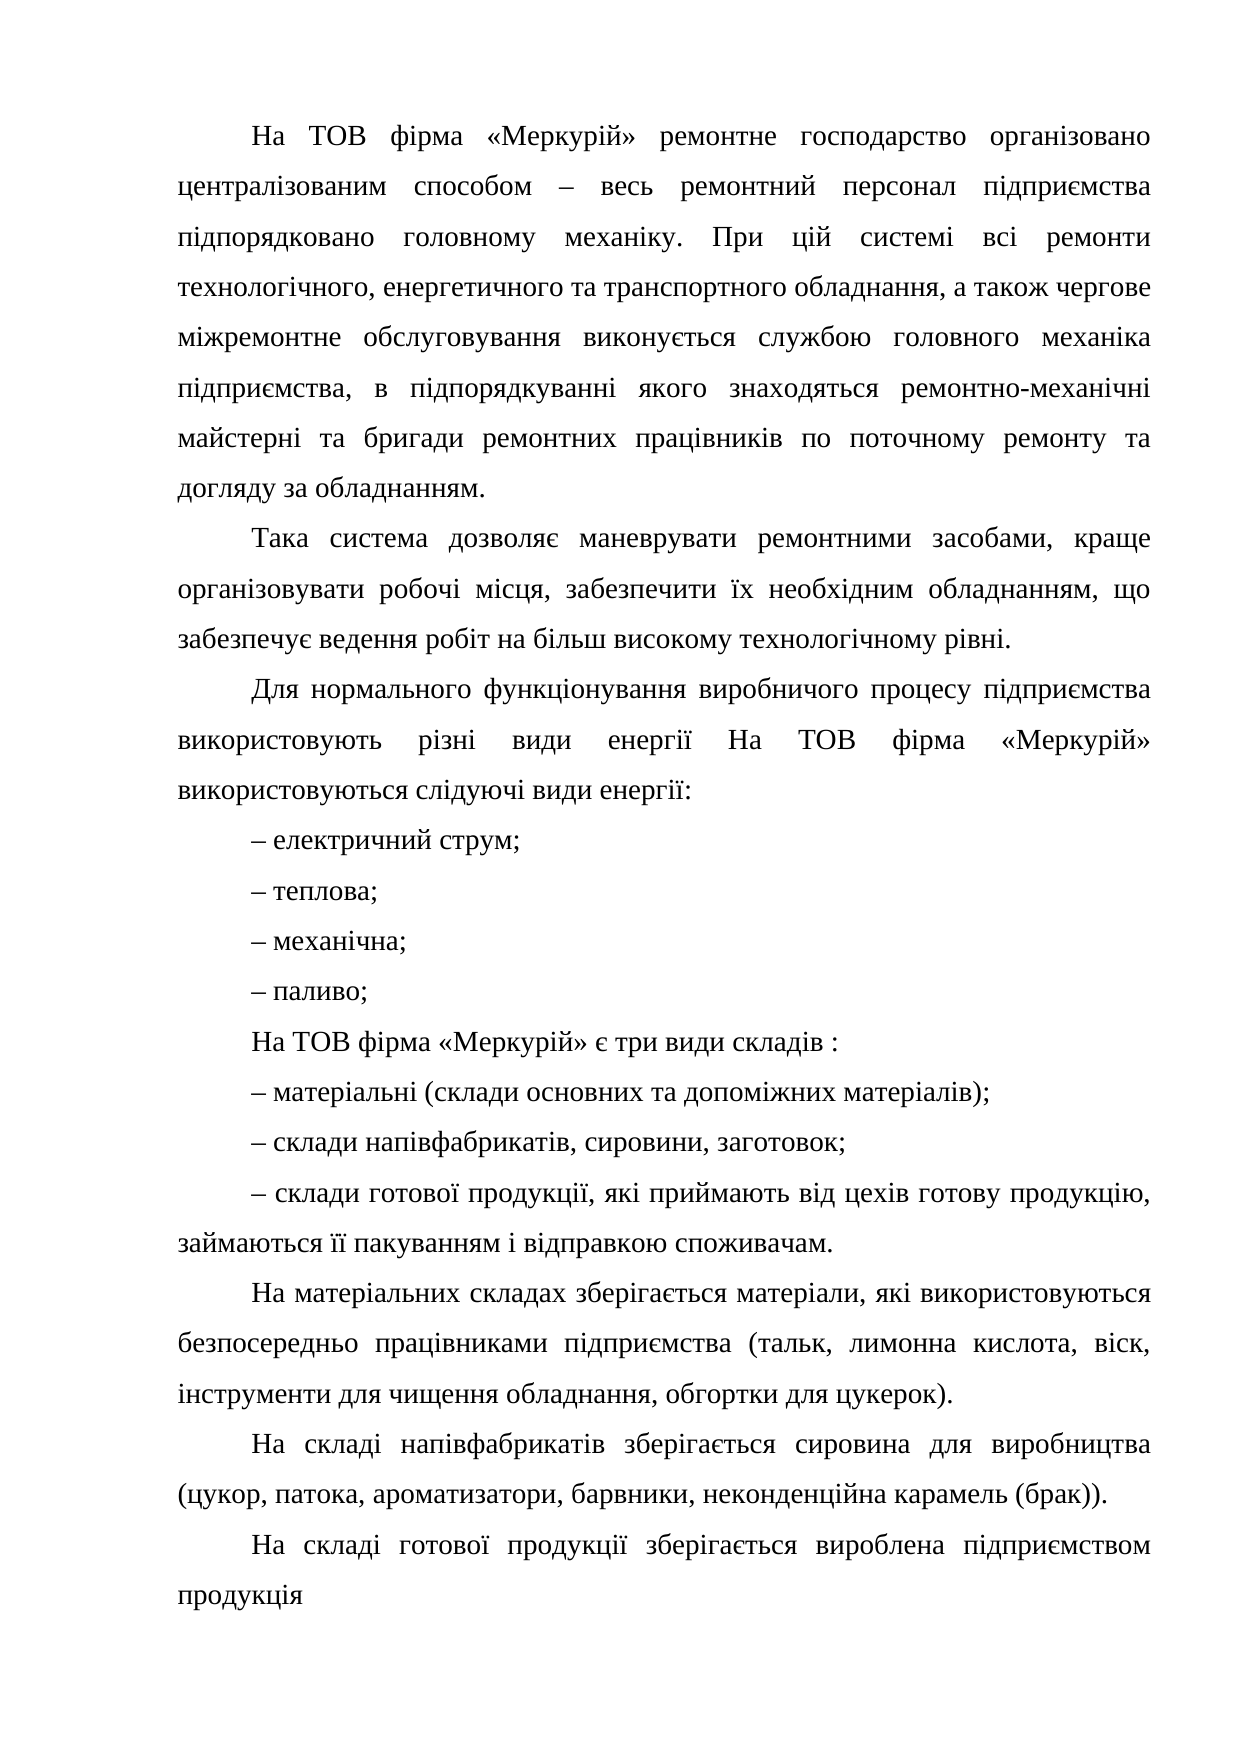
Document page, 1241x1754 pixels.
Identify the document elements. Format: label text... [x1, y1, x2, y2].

text – механічна; [177, 923, 1152, 957]
text На матеріальних складах зберігається матеріали, які використовуються безпосередньо працівниками підприємства (тальк, лимонна кислота, віск, інструменти для чищення обладнання, обгортки для цукерок). [177, 1275, 1152, 1409]
text – склади готової продукції, які приймають від цехів готову продукцію, займаються її пакуванням і відправкою споживачам. [177, 1175, 1152, 1258]
text – теплова; [177, 873, 1152, 906]
text На складі готової продукції зберігається вироблена підприємством продукція [177, 1527, 1152, 1611]
text – електричний струм; [177, 822, 1152, 856]
text – матеріальні (склади основних та допоміжних матеріалів); [177, 1074, 1152, 1108]
text Для нормального функціонування виробничого процесу підприємства використовують різні види енергії На ТОВ фірма «Меркурій» використовуються слідуючі види енергії: [177, 672, 1152, 806]
text На ТОВ фірма «Меркурій» ремонтне господарство організовано централізованим способом – весь ремонтний персонал підприємства підпорядковано головному механіку. При цій системі всі ремонти технологічного, енергетичного та транспортного обладнання, а також чергове міжремонтне обслуговування виконується службою головного механіка підприємства, в підпорядкуванні якого знаходяться ремонтно-механічні майстерні та бригади ремонтних працівників по поточному ремонту та догляду за обладнанням. [177, 118, 1152, 504]
text – склади напівфабрикатів, сировини, заготовок; [177, 1124, 1152, 1158]
text На складі напівфабрикатів зберігається сировина для виробництва (цукор, патока, ароматизатори, барвники, неконденційна карамель (брак)). [177, 1426, 1152, 1510]
text Така система дозволяє маневрувати ремонтними засобами, краще організовувати робочі місця, забезпечити їх необхідним обладнанням, що забезпечує ведення робіт на більш високому технологічному рівні. [177, 521, 1152, 655]
text На ТОВ фірма «Меркурій» є три види складів : [177, 1024, 1152, 1057]
text – паливо; [177, 973, 1152, 1007]
